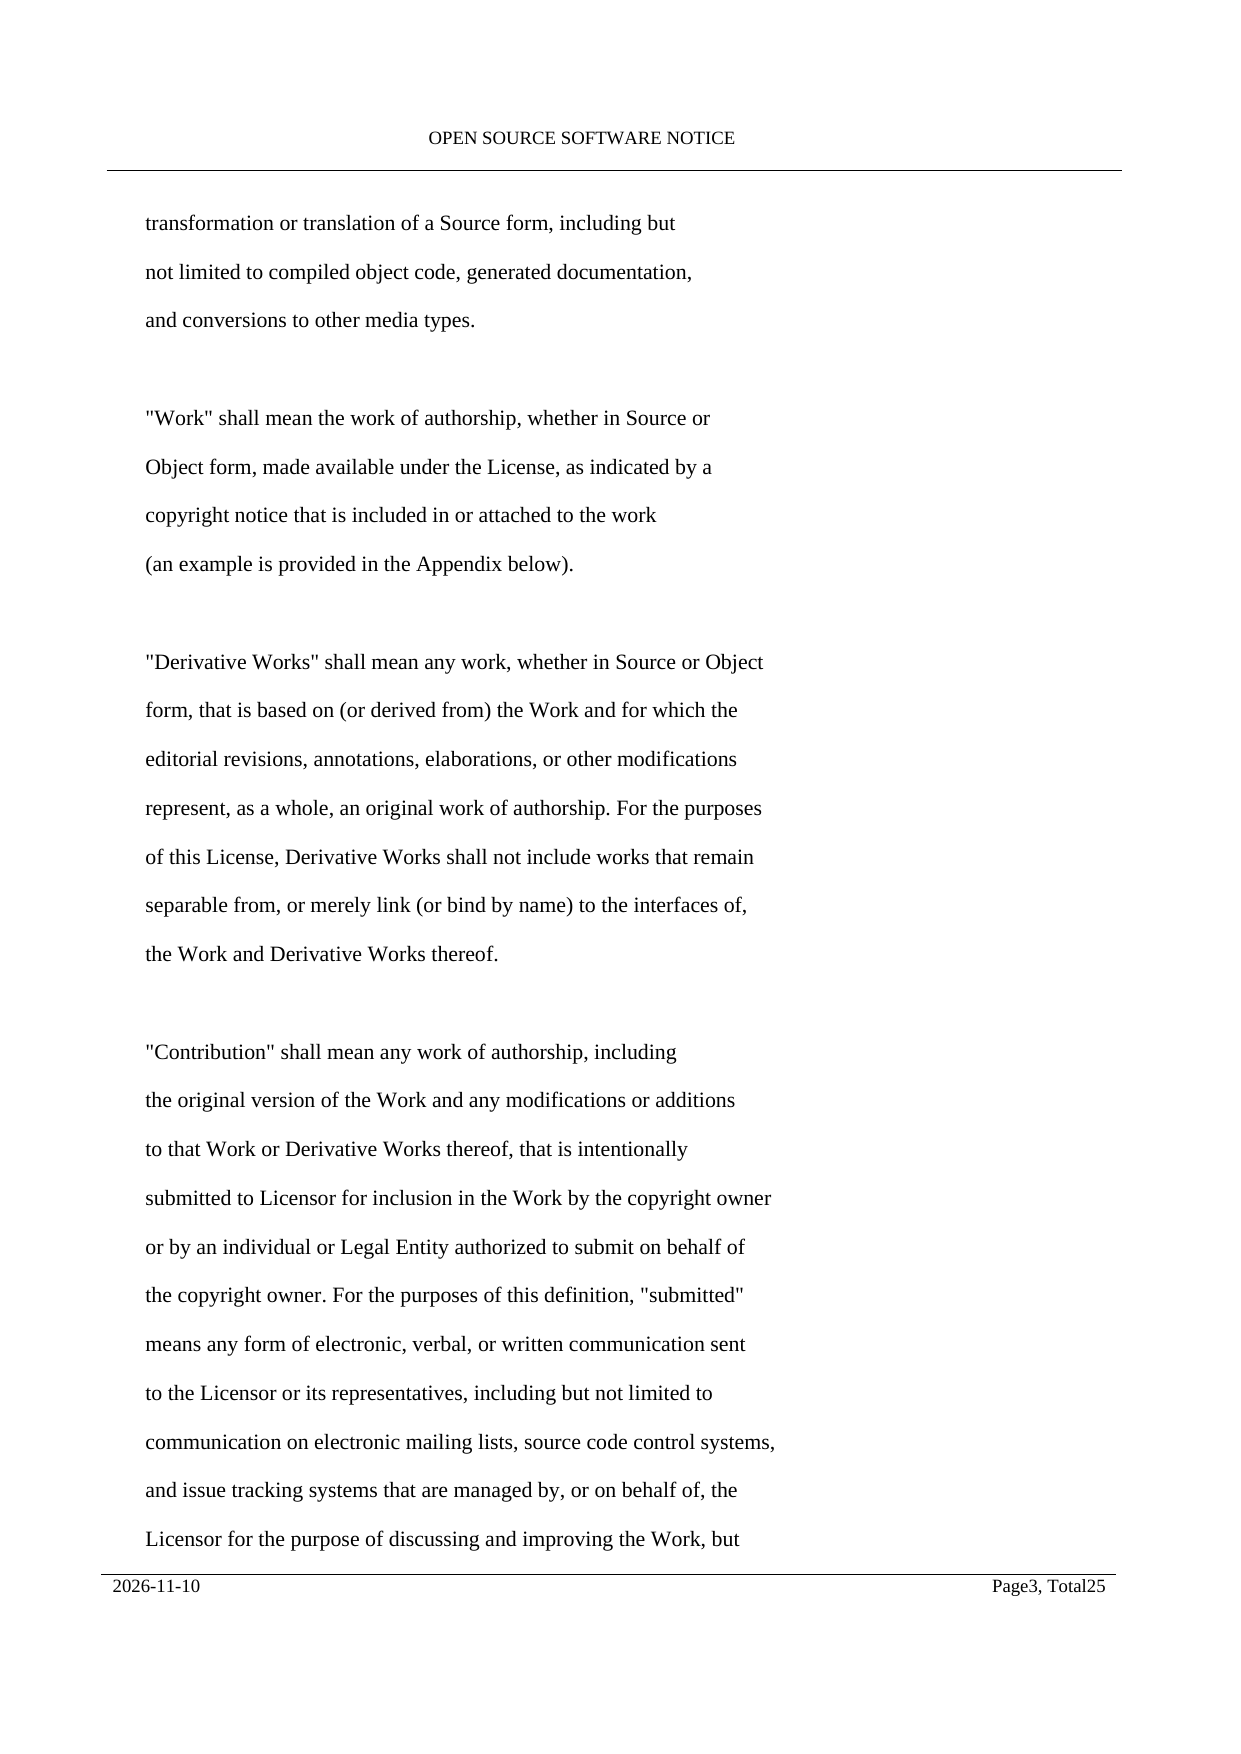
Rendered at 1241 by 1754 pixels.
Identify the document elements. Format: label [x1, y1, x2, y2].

text [112, 206, 1128, 1555]
